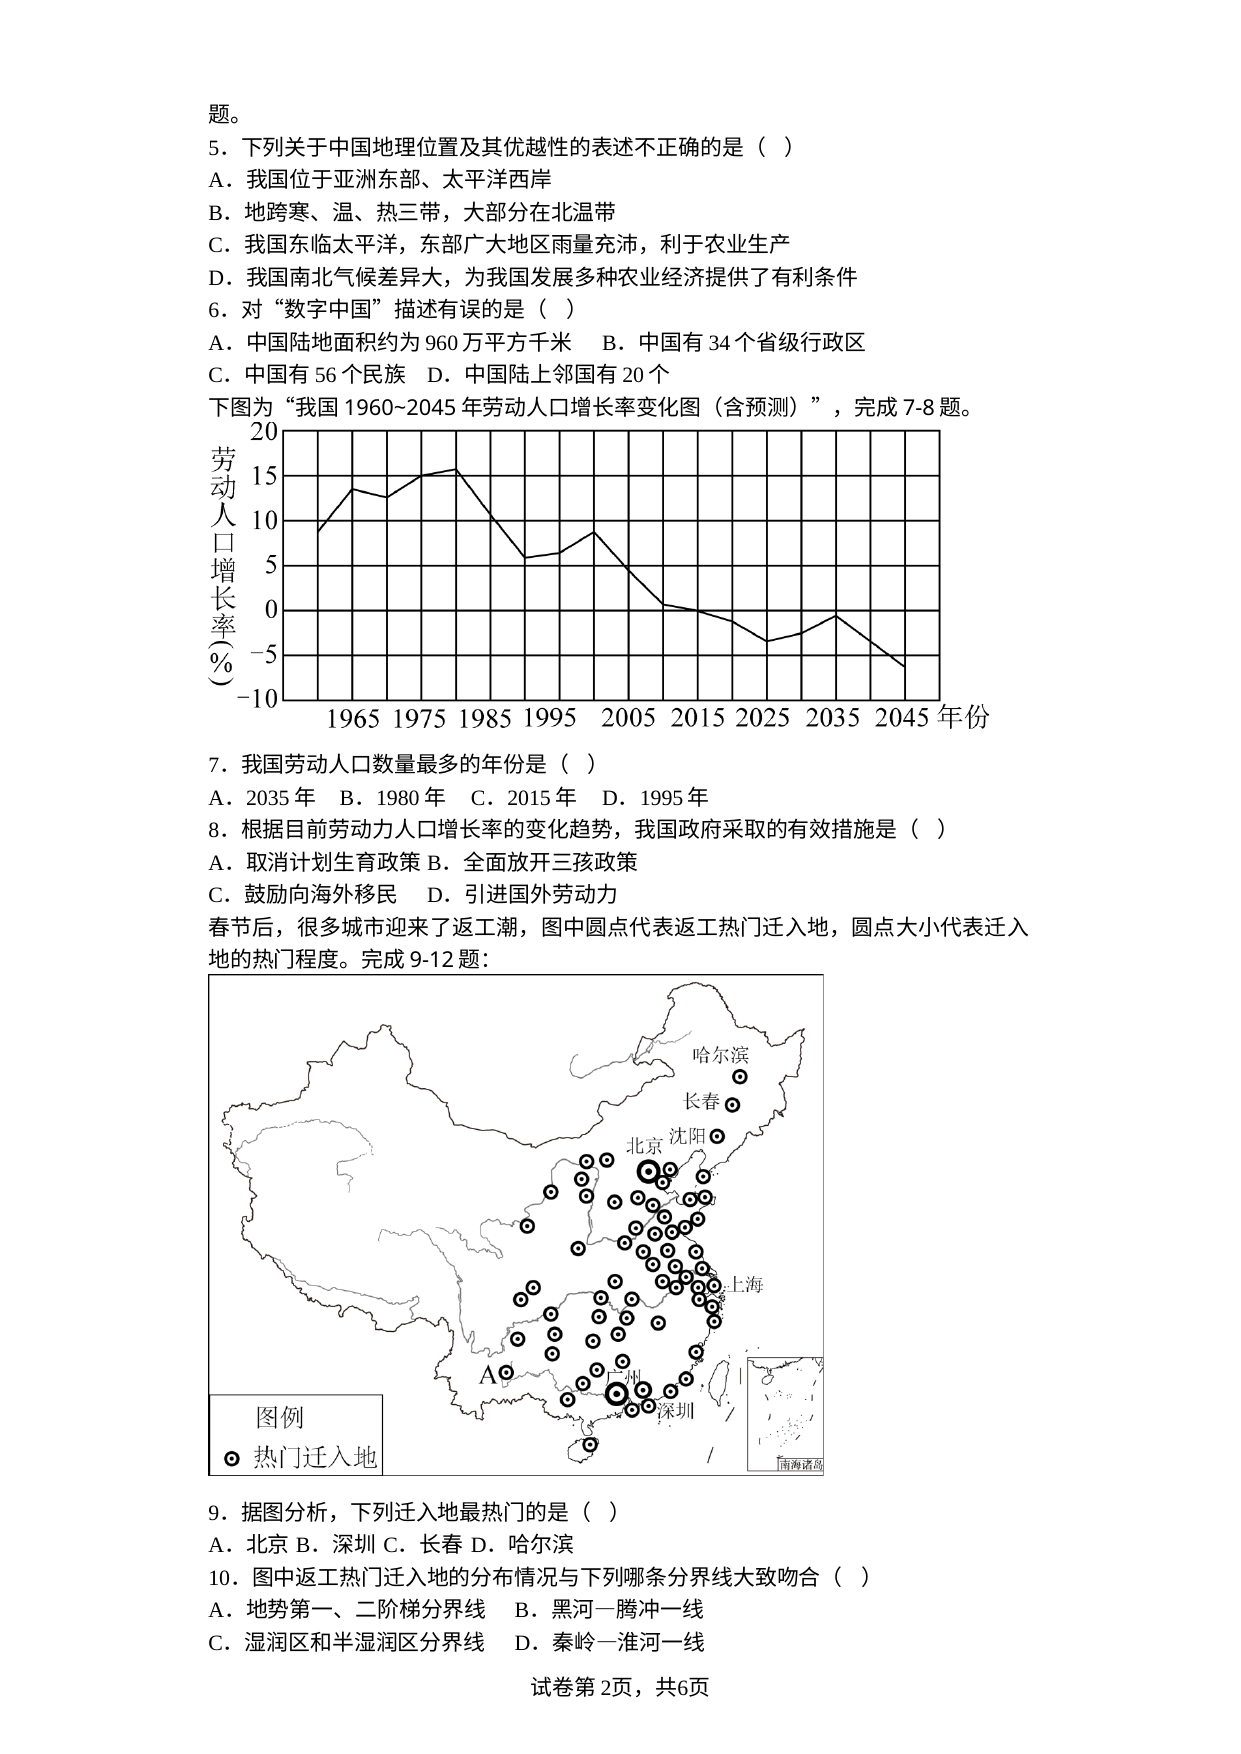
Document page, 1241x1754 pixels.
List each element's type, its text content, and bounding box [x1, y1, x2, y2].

text A．中国陆地面积约为960万平方千米 B．中国有34个省级行政区 [208, 324, 1032, 357]
text A．取消计划生育政策 B．全面放开三孩政策 [208, 844, 1032, 877]
text A．2035年 B．1980年 C．2015年 D．1995年 [208, 779, 1032, 812]
text B．地跨寒、温、热三带，大部分在北温带 [208, 194, 1032, 227]
text A．我国位于亚洲东部、太平洋西岸 [208, 162, 1032, 194]
text C．中国有56个民族 D．中国陆上邻国有20个 [208, 357, 1032, 389]
text 下图为“我国1960~2045年劳动人口增长率变化图（含预测）”，完成7-8题。 [208, 389, 1032, 422]
text 5．下列关于中国地理位置及其优越性的表述不正确的是（ ） [208, 129, 1032, 162]
text 7．我国劳动人口数量最多的年份是（ ） [208, 747, 1032, 779]
text 8．根据目前劳动力人口增长率的变化趋势，我国政府采取的有效措施是（ ） [208, 812, 1032, 844]
picture [208, 974, 824, 1476]
text 春节后，很多城市迎来了返工潮，图中圆点代表返工热门迁入地，圆点大小代表迁入地的热门程度。完成9-12题： [208, 909, 1032, 974]
text 9．据图分析，下列迁入地最热门的是（ ） [208, 1494, 1032, 1527]
text D．我国南北气候差异大，为我国发展多种农业经济提供了有利条件 [208, 259, 1032, 292]
text C．鼓励向海外移民 D．引进国外劳动力 [208, 877, 1032, 909]
text 10．图中返工热门迁入地的分布情况与下列哪条分界线大致吻合（ ） [208, 1559, 1032, 1592]
text A．北京 B．深圳 C．长春 D．哈尔滨 [208, 1527, 1032, 1559]
picture [208, 422, 990, 729]
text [208, 97, 1032, 129]
text 6．对“数字中国”描述有误的是（ ） [208, 292, 1032, 324]
text C．我国东临太平洋，东部广大地区雨量充沛，利于农业生产 [208, 227, 1032, 259]
text C．湿润区和半湿润区分界线 D．秦岭—淮河一线 [208, 1624, 1032, 1657]
text A．地势第一、二阶梯分界线 B．黑河—腾冲一线 [208, 1592, 1032, 1624]
